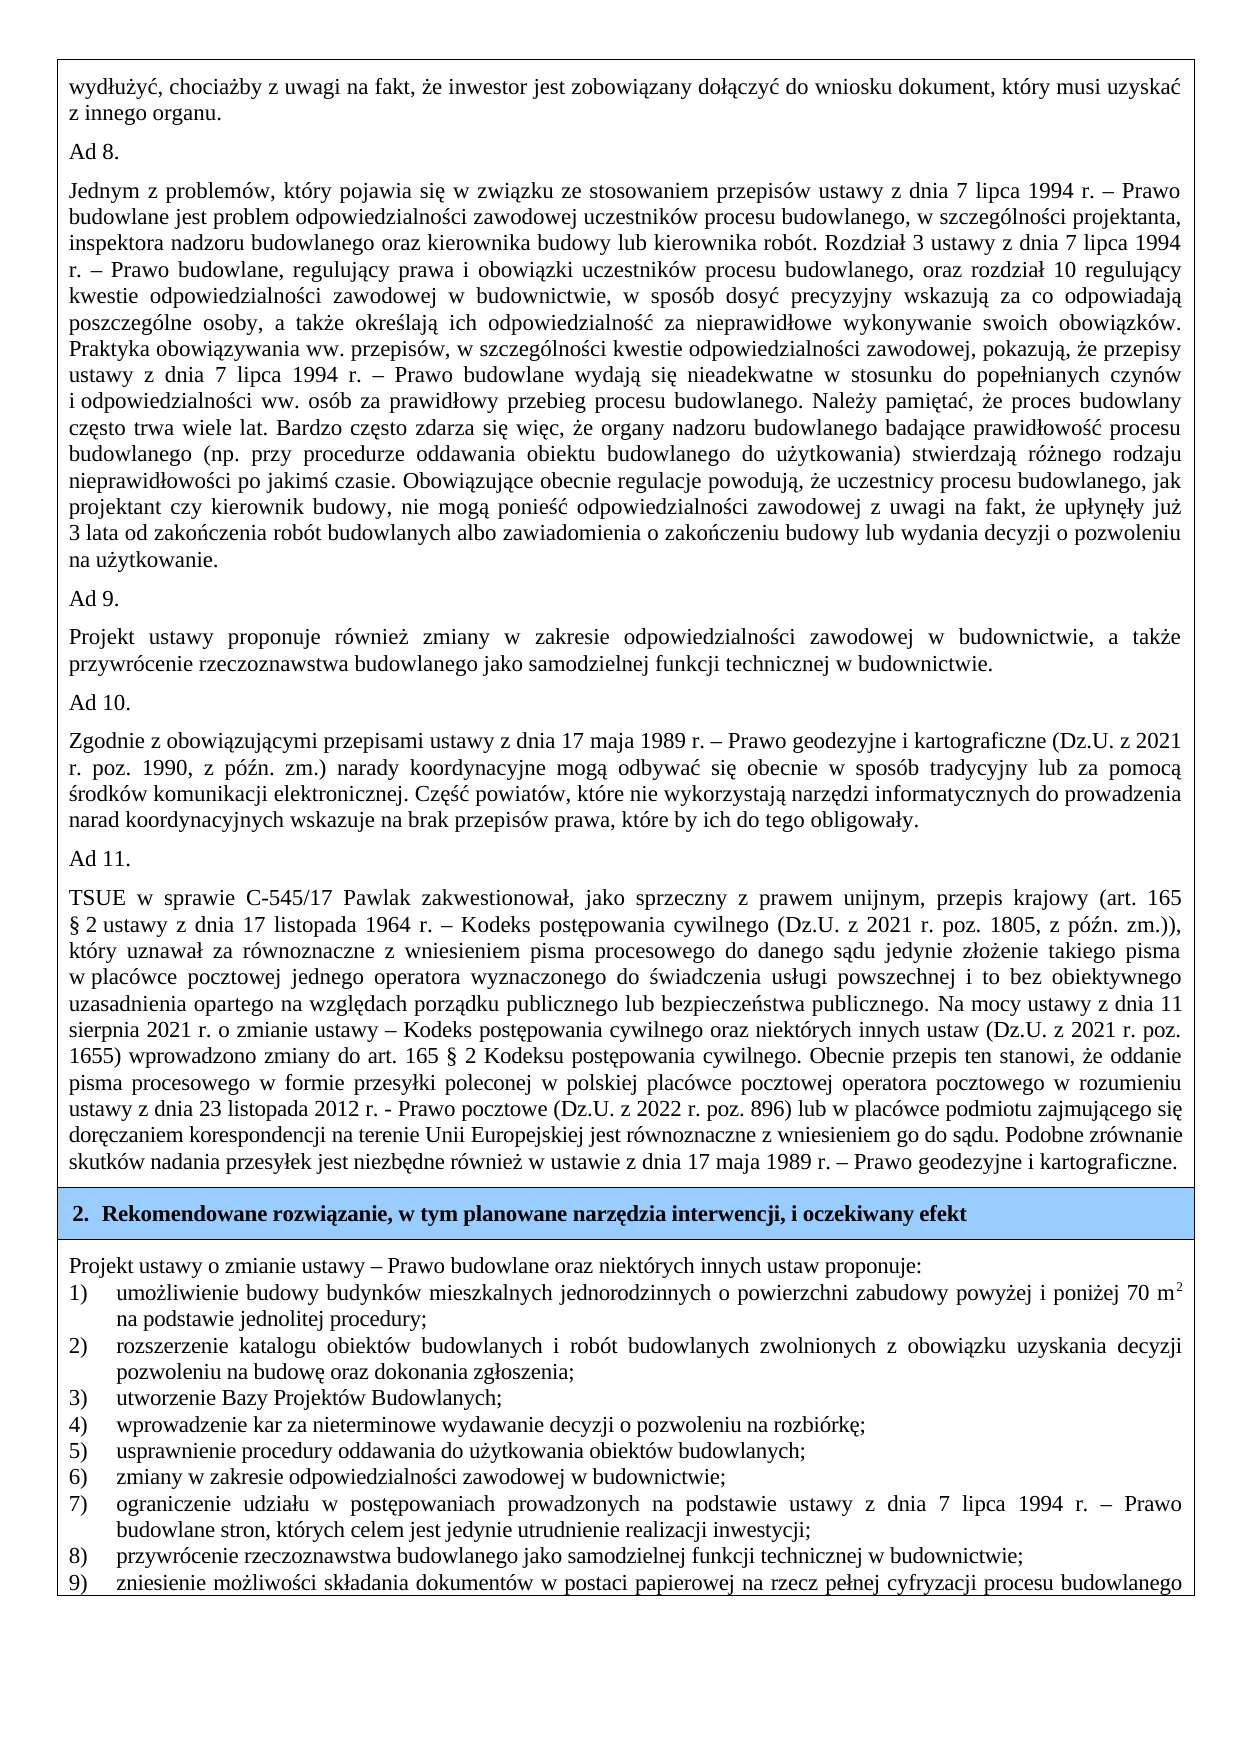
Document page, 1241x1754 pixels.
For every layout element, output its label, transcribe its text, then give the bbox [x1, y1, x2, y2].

table_cell Rekomendowane rozwiązanie, w tym planowane narzędzia interwencji, i oczekiwany efekt [58, 1188, 1194, 1239]
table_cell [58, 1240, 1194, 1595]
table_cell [58, 60, 1194, 1187]
